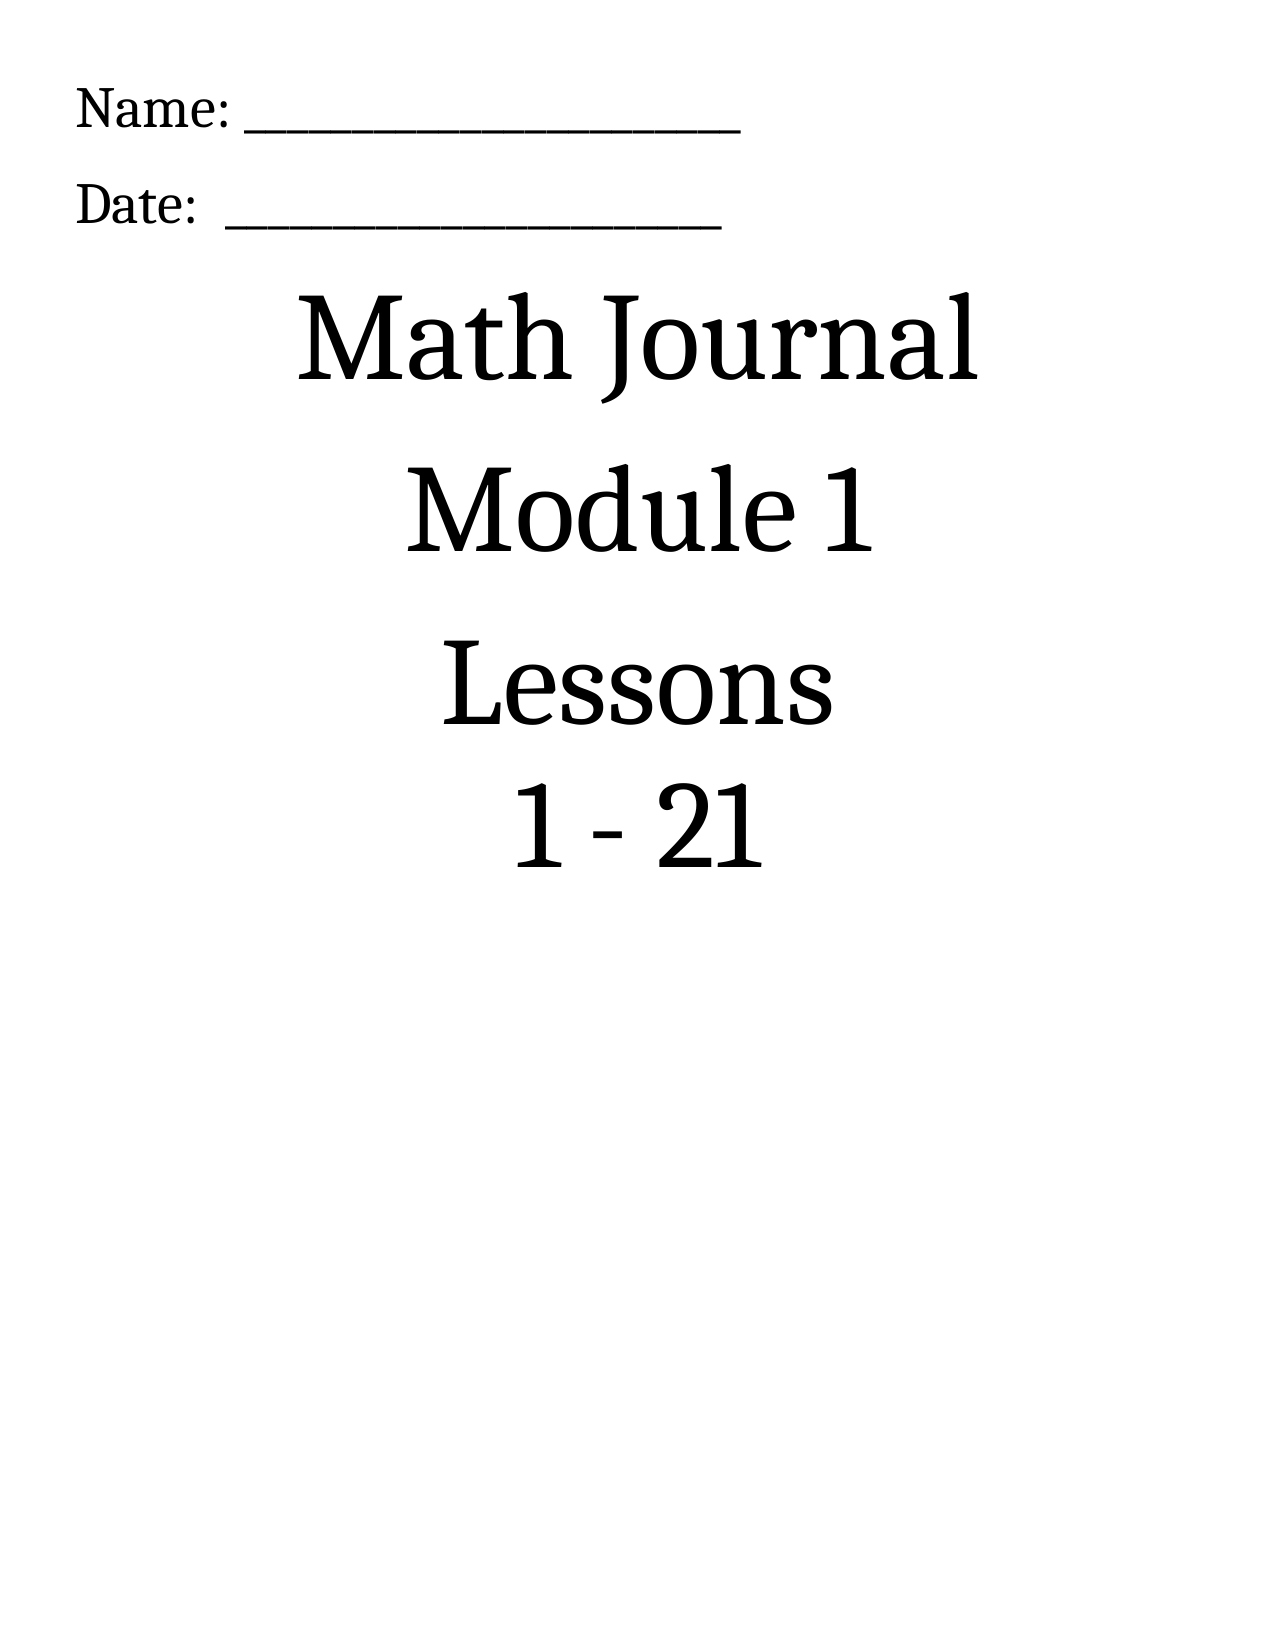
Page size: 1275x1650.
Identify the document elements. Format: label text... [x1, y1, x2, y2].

text Lessons [75, 612, 1200, 755]
text Date: _______________________ [75, 171, 1200, 238]
text Math Journal [75, 267, 1200, 410]
text Module 1 [75, 439, 1200, 583]
text 1 - 21 [75, 755, 1200, 899]
text Name: _______________________ [75, 75, 1200, 142]
